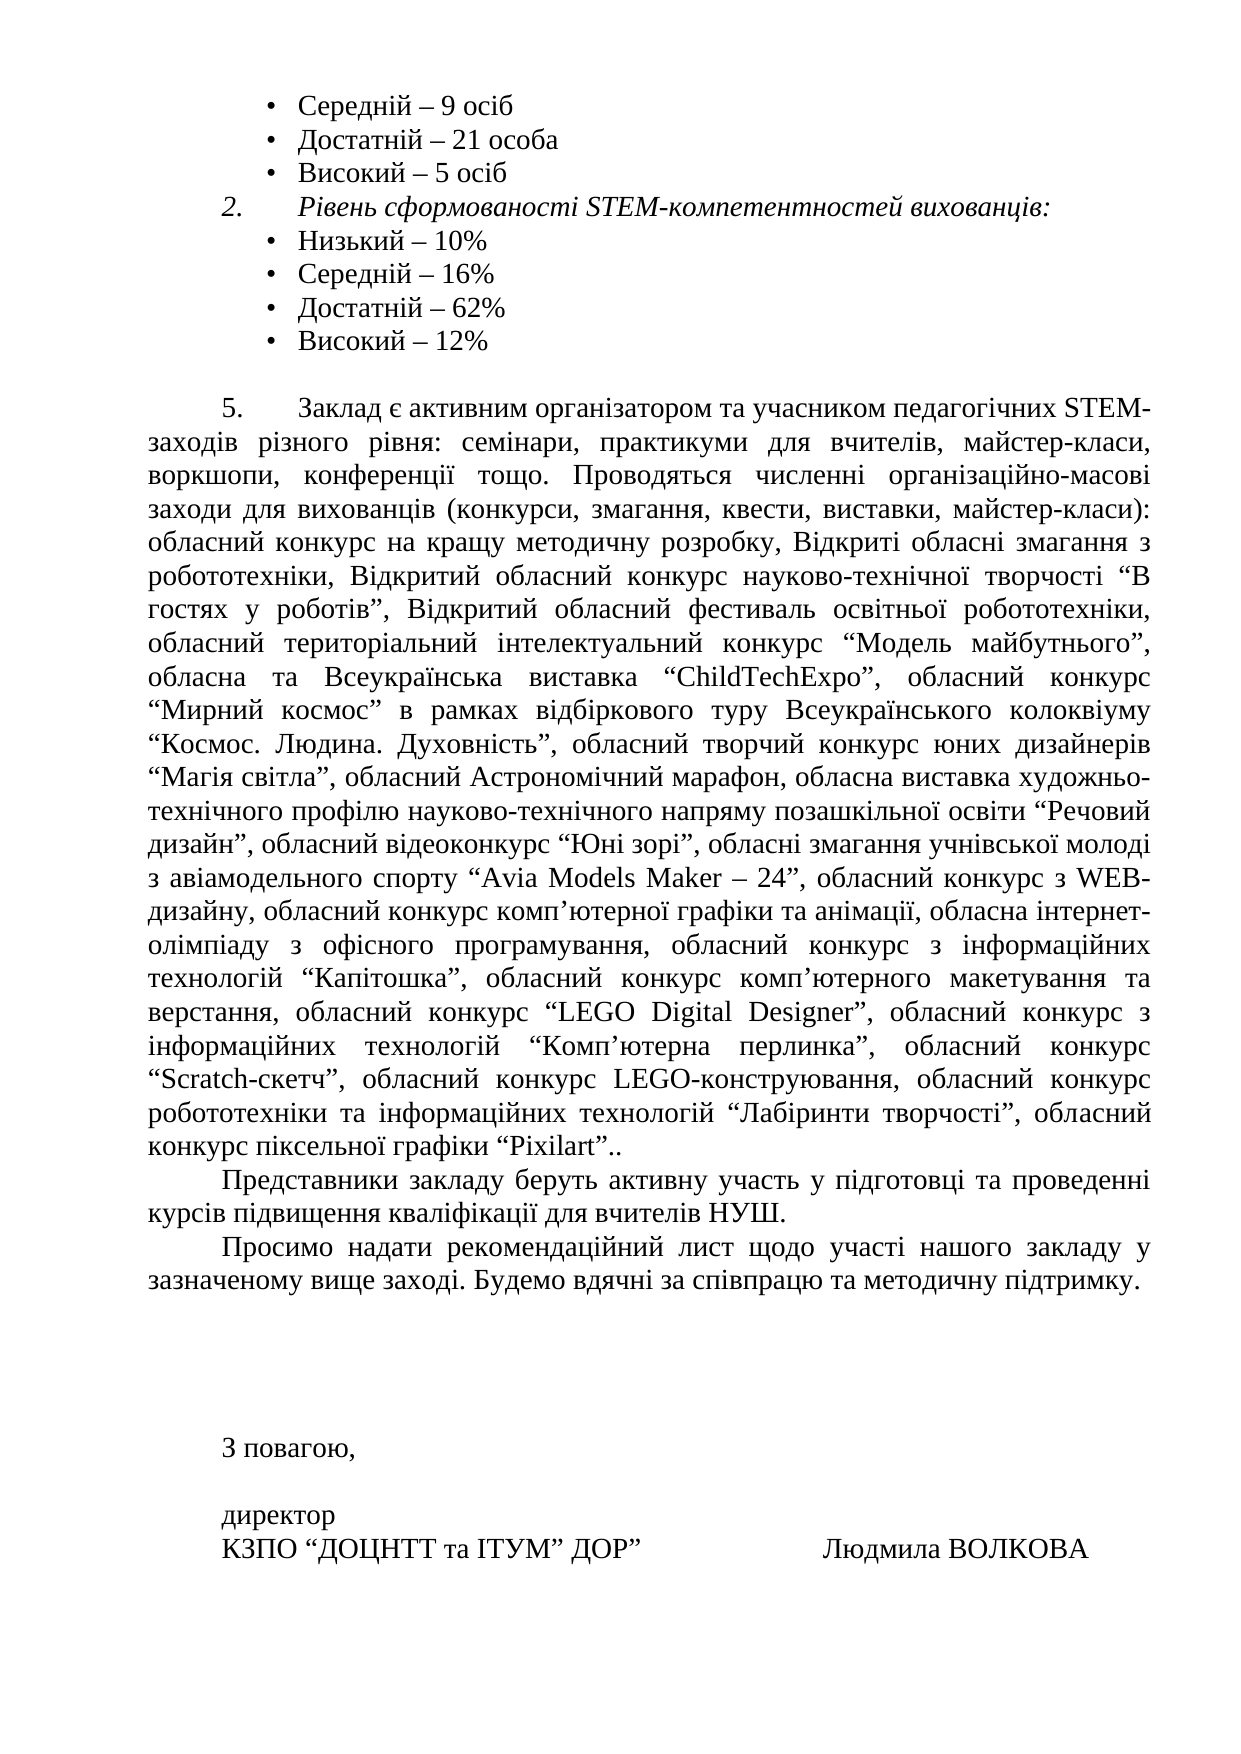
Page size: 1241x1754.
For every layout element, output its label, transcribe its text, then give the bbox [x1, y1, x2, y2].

text • Низький – 10% [266, 223, 1152, 256]
text З повагою, [148, 1430, 1152, 1464]
text • Достатній – 62% [266, 290, 1152, 323]
text • Високий – 12% [266, 323, 1152, 357]
text 2. Рівень сформованості STEM-компетентностей вихованців: [148, 189, 1152, 223]
text КЗПО “ДОЦНТТ та ІТУМ” ДОР” Людмила ВОЛКОВА [148, 1531, 1152, 1564]
text • Достатній – 21 особа [266, 122, 1152, 156]
text директор [148, 1497, 1152, 1531]
text • Середній – 16% [266, 256, 1152, 290]
text Просимо надати рекомендаційний лист щодо участі нашого закладу у зазначеному вище заході. Будемо вдячні за співпрацю та методичну підтримку. [148, 1229, 1152, 1296]
text Представники закладу беруть активну участь у підготовці та проведенні курсів підвищення кваліфікації для вчителів НУШ. [148, 1162, 1152, 1229]
text 5. Заклад є активним організатором та учасником педагогічних STEM-заходів різного рівня: семінари, практикуми для вчителів, майстер-класи, воркшопи, конференції тощо. Проводяться численні організаційно-масові заходи для вихованців (конкурси, змагання, квести, виставки, майстер-класи): обласний конкурс на кращу методичну розробку, Відкриті обласні змагання з робототехніки, Відкритий обласний конкурс науково-технічної творчості “В гостях у роботів”, Відкритий обласний фестиваль освітньої робототехніки, обласний територіальний інтелектуальний конкурс “Модель майбутнього”, обласна та Всеукраїнська виставка “ChildTechExpo”, обласний конкурс “Мирний космос” в рамках відбіркового туру Всеукраїнського колоквіуму “Космос. Людина. Духовність”, обласний творчий конкурс юних дизайнерів “Магія світла”, обласний Астрономічний марафон, обласна виставка художньо-технічного профілю науково-технічного напряму позашкільної освіти “Речовий дизайн”, обласний відеоконкурс “Юні зорі”, обласні змагання учнівської молоді з авіамодельного спорту “Avia Models Maker – 24”, обласний конкурс з WEB-дизайну, обласний конкурс комп’ютерної графіки та анімації, обласна інтернет-олімпіаду з офісного програмування, обласний конкурс з інформаційних технологій “Капітошка”, обласний конкурс комп’ютерного макетування та верстання, обласний конкурс “LEGO Digital Designer”, обласний конкурс з інформаційних технологій “Комп’ютерна перлинка”, обласний конкурс “Scratch-скетч”, обласний конкурс LEGO-конструювання, обласний конкурс робототехніки та інформаційних технологій “Лабіринти творчості”, обласний конкурс піксельної графіки “Pixilart”.. [148, 390, 1152, 1162]
text • Високий – 5 осіб [266, 156, 1152, 189]
text • Середній – 9 осіб [266, 88, 1152, 122]
